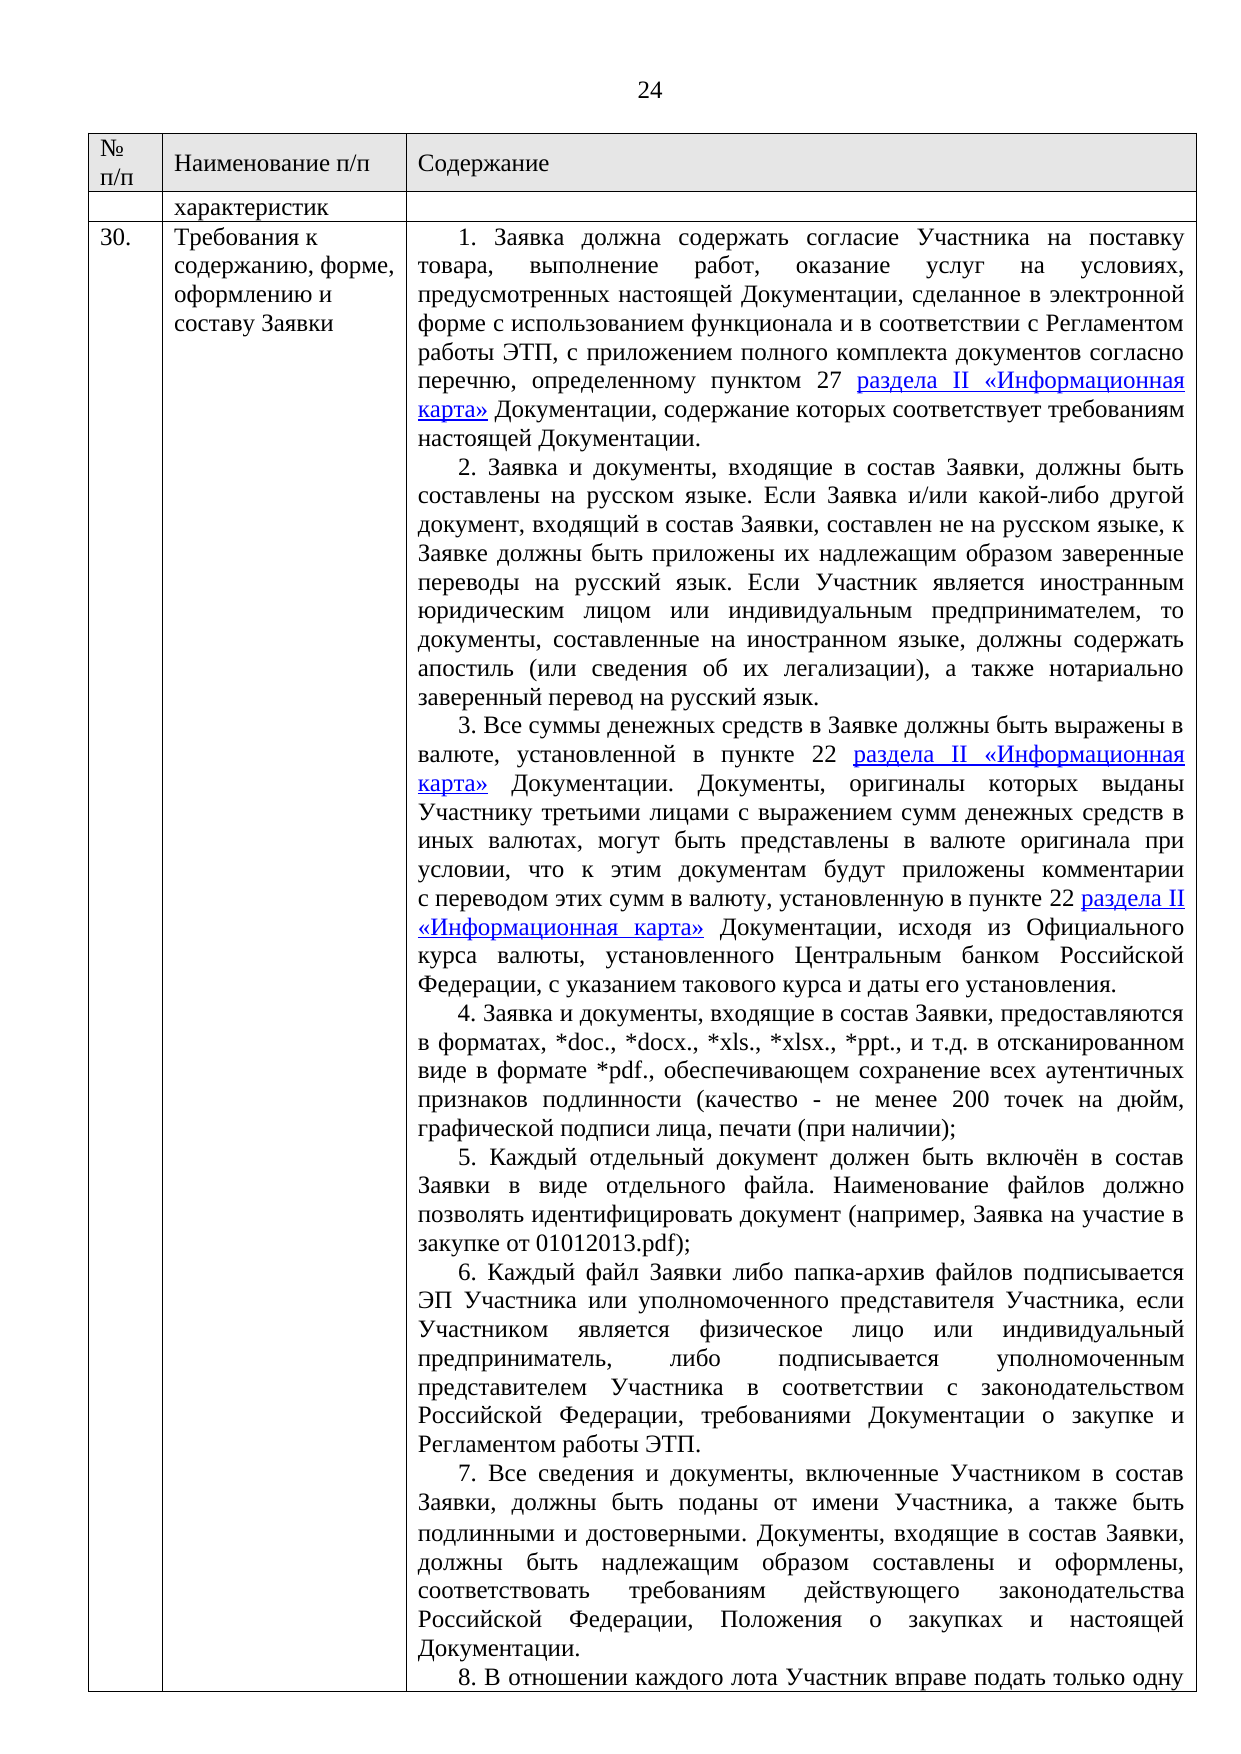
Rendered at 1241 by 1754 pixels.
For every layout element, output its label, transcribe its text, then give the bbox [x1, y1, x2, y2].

table_cell [89, 222, 162, 1691]
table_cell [407, 192, 1196, 221]
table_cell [163, 222, 406, 1691]
table_header Наименование п/п [163, 134, 406, 191]
table_header № п/п [89, 134, 162, 191]
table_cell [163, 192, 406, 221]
table_header Содержание [407, 134, 1196, 191]
table_cell [89, 192, 162, 221]
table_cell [407, 222, 1196, 1691]
